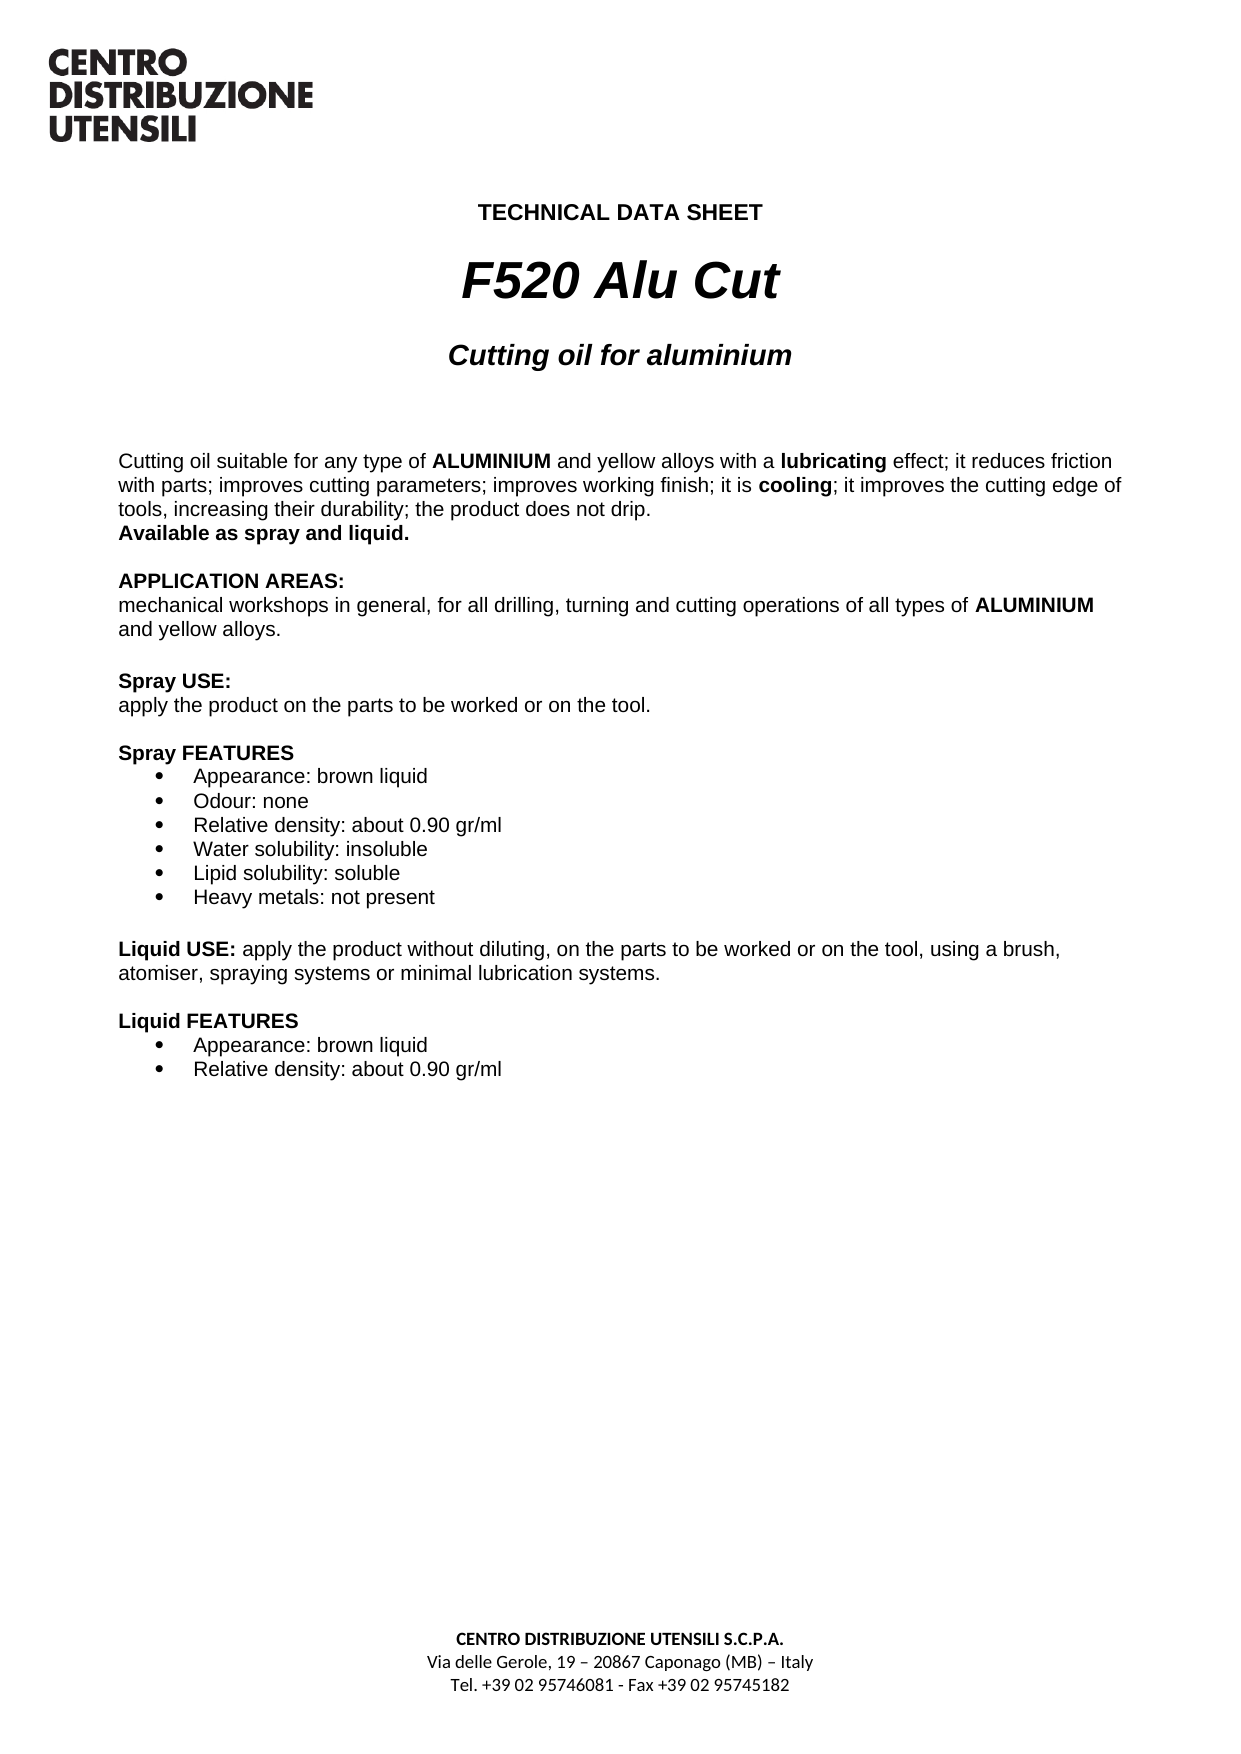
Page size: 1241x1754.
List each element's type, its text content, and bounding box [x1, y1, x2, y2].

text Spray FEATURES [118, 740, 1122, 764]
list Water solubility: insoluble [156, 837, 1122, 861]
text Liquid FEATURES [118, 1009, 1122, 1033]
text Liquid USE: apply the product without diluting, on the parts to be worked or on the tool, using a brush, atomiser, spraying systems or minimal lubrication systems. [118, 937, 1122, 985]
list Relative density: about 0.90 gr/ml [156, 812, 1122, 837]
text Cutting oil for aluminium [118, 338, 1122, 371]
text Cutting oil suitable for any type of ALUMINIUM and yellow alloys with a lubricating effect; it reduces friction with parts; improves cutting parameters; improves working finish; it is cooling; it improves the cutting edge of tools, increasing their durability; the product does not drip. Available as spray and liquid. [118, 449, 1122, 545]
list Appearance: brown liquid [156, 764, 1122, 788]
text APPLICATION AREAS: mechanical workshops in general, for all drilling, turning and cutting operations of all types of ALUMINIUM and yellow alloys. [118, 569, 1122, 668]
list Appearance: brown liquid [156, 1033, 1122, 1057]
list Relative density: about 0.90 gr/ml [156, 1057, 1122, 1081]
picture [48, 48, 313, 142]
text Spray USE: apply the product on the parts to be worked or on the tool. [118, 668, 1122, 716]
text F520 Alu Cut [118, 250, 1122, 338]
list Heavy metals: not present [156, 885, 1122, 937]
list Odour: none [156, 788, 1122, 812]
list Lipid solubility: soluble [156, 861, 1122, 885]
text TECHNICAL DATA SHEET [118, 199, 1122, 225]
